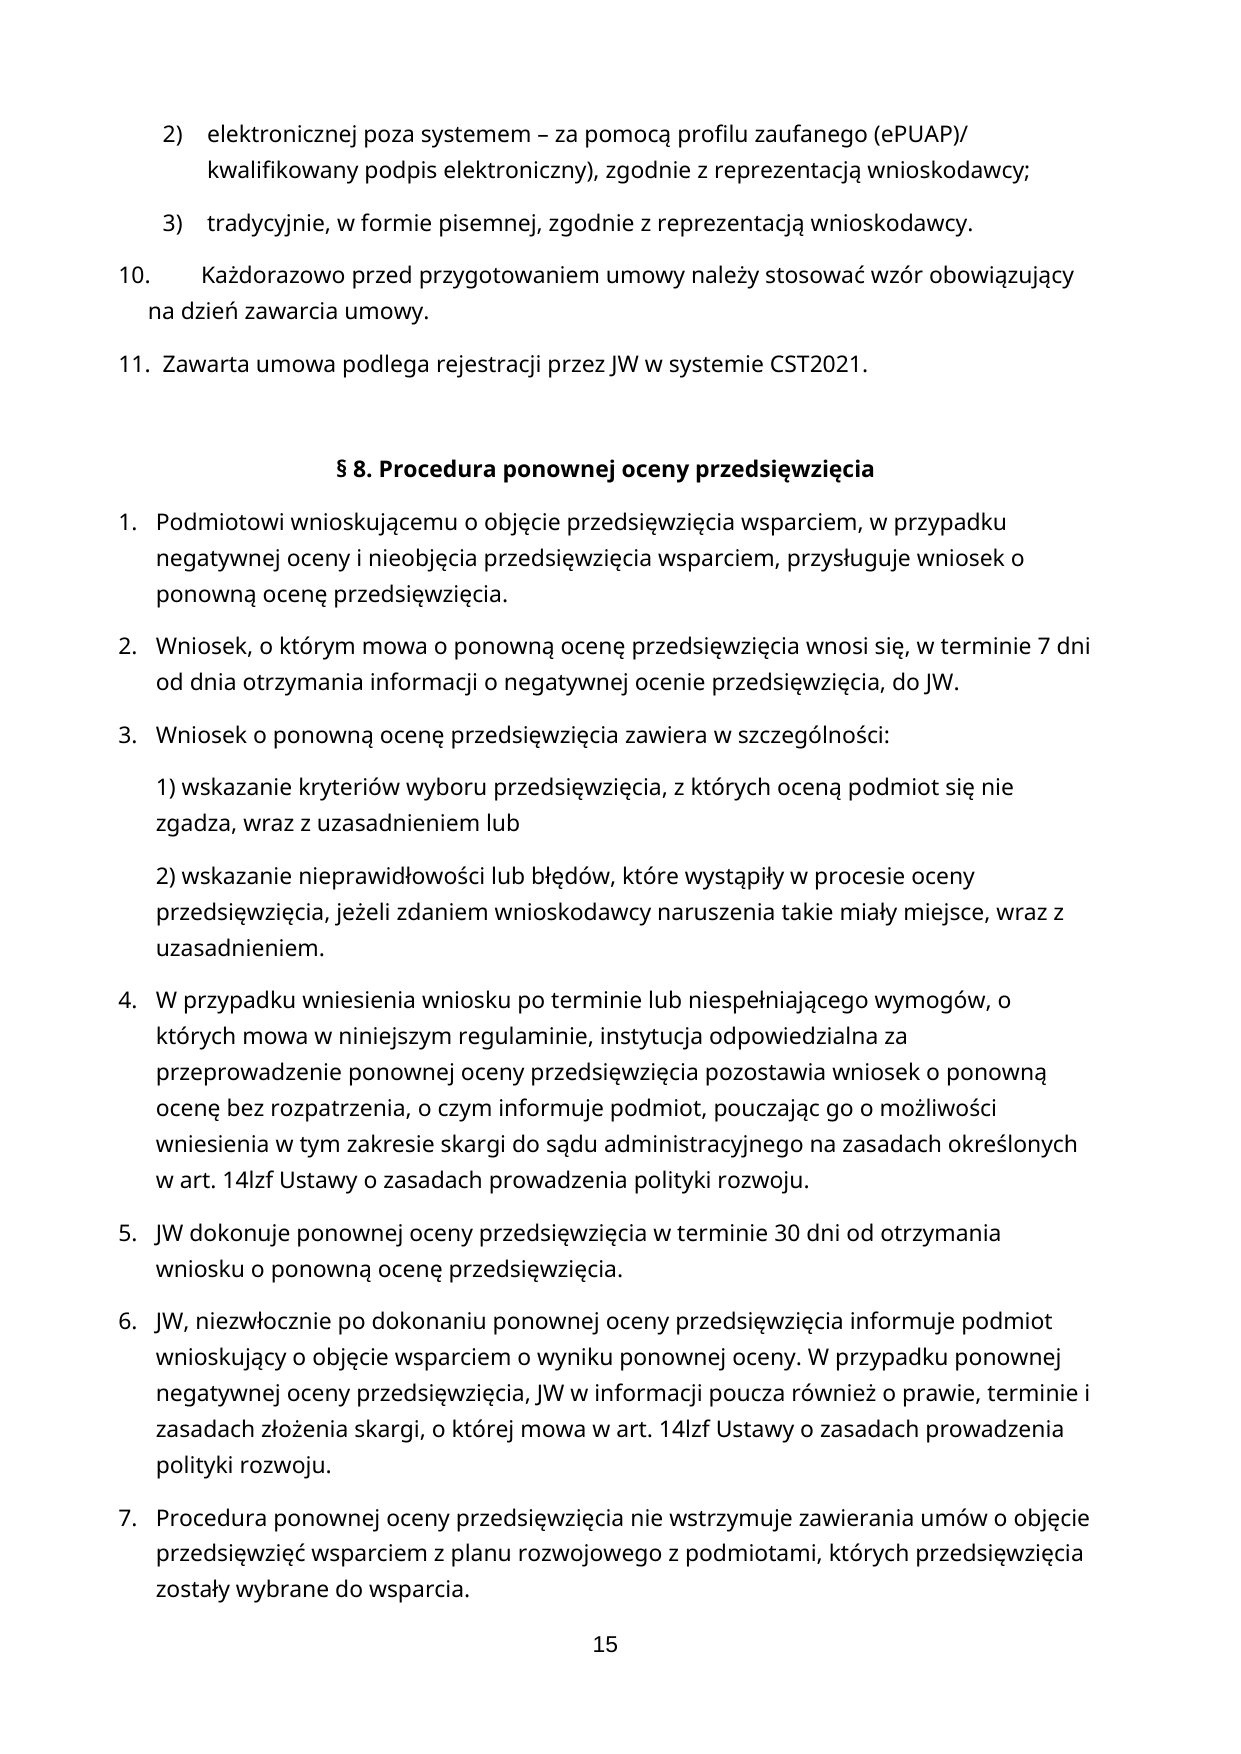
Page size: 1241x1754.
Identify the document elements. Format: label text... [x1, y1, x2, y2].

list Wniosek o ponowną ocenę przedsięwzięcia zawiera w szczególności: [118, 719, 1092, 750]
list Procedura ponownej oceny przedsięwzięcia nie wstrzymuje zawierania umów o objęcie przedsięwzięć wsparciem z planu rozwojowego z podmiotami, których przedsięwzięcia zostały wybrane do wsparcia. [118, 1501, 1092, 1604]
subtitle § 8. Procedura ponownej oceny przedsięwzięcia [118, 453, 1092, 484]
list Każdorazowo przed przygotowaniem umowy należy stosować wzór obowiązujący na dzień zawarcia umowy. [118, 259, 1092, 326]
list JW dokonuje ponownej oceny przedsięwzięcia w terminie 30 dni od otrzymania wniosku o ponowną ocenę przedsięwzięcia. [118, 1217, 1092, 1284]
list W przypadku wniesienia wniosku po terminie lub niespełniającego wymogów, o których mowa w niniejszym regulaminie, instytucja odpowiedzialna za przeprowadzenie ponownej oceny przedsięwzięcia pozostawia wniosek o ponowną ocenę bez rozpatrzenia, o czym informuje podmiot, pouczając go o możliwości wniesienia w tym zakresie skargi do sądu administracyjnego na zasadach określonych w art. 14lzf Ustawy o zasadach prowadzenia polityki rozwoju. [118, 984, 1092, 1195]
list tradycyjnie, w formie pisemnej, zgodnie z reprezentacją wnioskodawcy. [162, 207, 1092, 238]
list Zawarta umowa podlega rejestracji przez JW w systemie CST2021. [118, 348, 1092, 379]
list elektronicznej poza systemem – za pomocą profilu zaufanego (ePUAP)/ kwalifikowany podpis elektroniczny), zgodnie z reprezentacją wnioskodawcy; [162, 118, 1092, 185]
list Wniosek, o którym mowa o ponowną ocenę przedsięwzięcia wnosi się, w terminie 7 dni od dnia otrzymania informacji o negatywnej ocenie przedsięwzięcia, do JW. [118, 630, 1092, 697]
text 1) wskazanie kryteriów wyboru przedsięwzięcia, z których oceną podmiot się nie zgadza, wraz z uzasadnieniem lub [156, 771, 1092, 838]
list JW, niezwłocznie po dokonaniu ponownej oceny przedsięwzięcia informuje podmiot wnioskujący o objęcie wsparciem o wyniku ponownej oceny. W przypadku ponownej negatywnej oceny przedsięwzięcia, JW w informacji poucza również o prawie, terminie i zasadach złożenia skargi, o której mowa w art. 14lzf Ustawy o zasadach prowadzenia polityki rozwoju. [118, 1305, 1092, 1480]
list Podmiotowi wnioskującemu o objęcie przedsięwzięcia wsparciem, w przypadku negatywnej oceny i nieobjęcia przedsięwzięcia wsparciem, przysługuje wniosek o ponowną ocenę przedsięwzięcia. [118, 506, 1092, 609]
text 2) wskazanie nieprawidłowości lub błędów, które wystąpiły w procesie oceny przedsięwzięcia, jeżeli zdaniem wnioskodawcy naruszenia takie miały miejsce, wraz z uzasadnieniem. [156, 860, 1092, 963]
